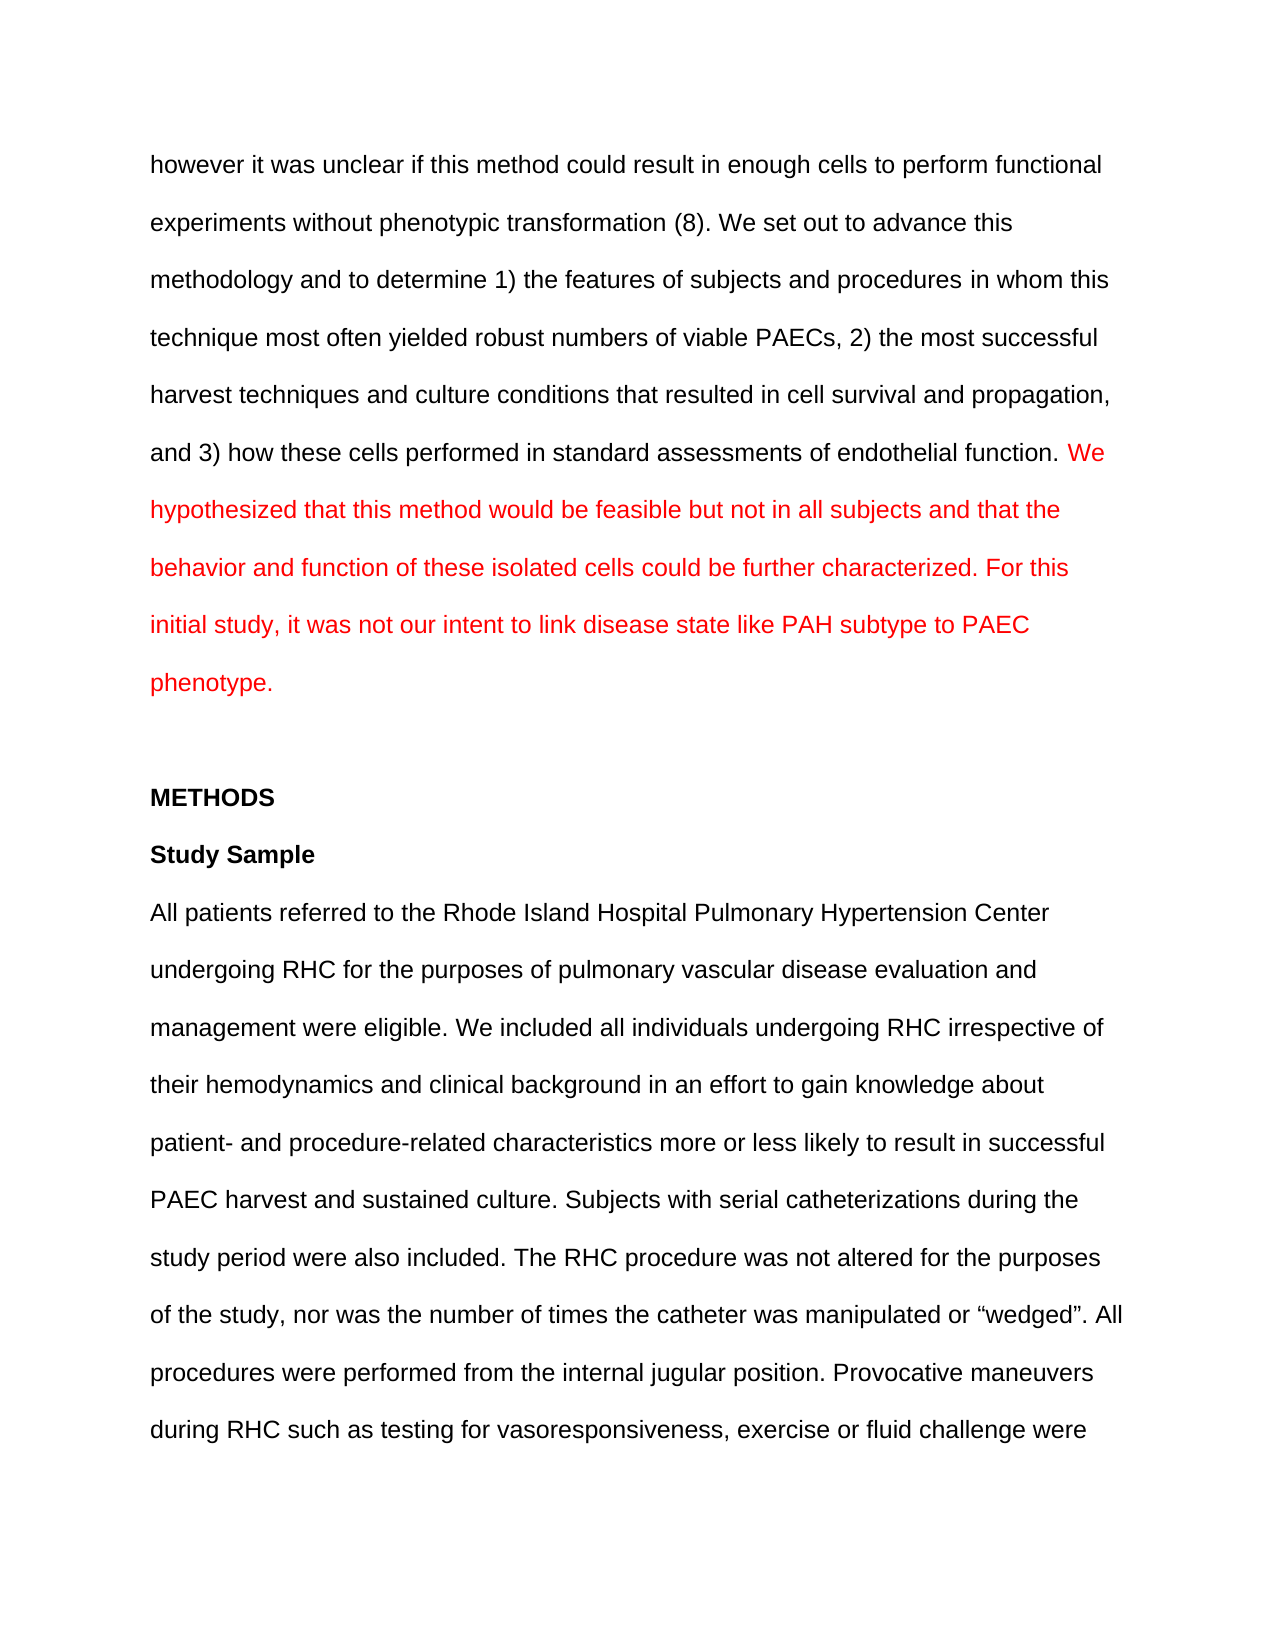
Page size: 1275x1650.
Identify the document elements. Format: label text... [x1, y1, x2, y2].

text Study Sample [150, 840, 1125, 869]
text METHODS [150, 782, 1125, 811]
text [150, 897, 1125, 1444]
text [150, 150, 1125, 696]
